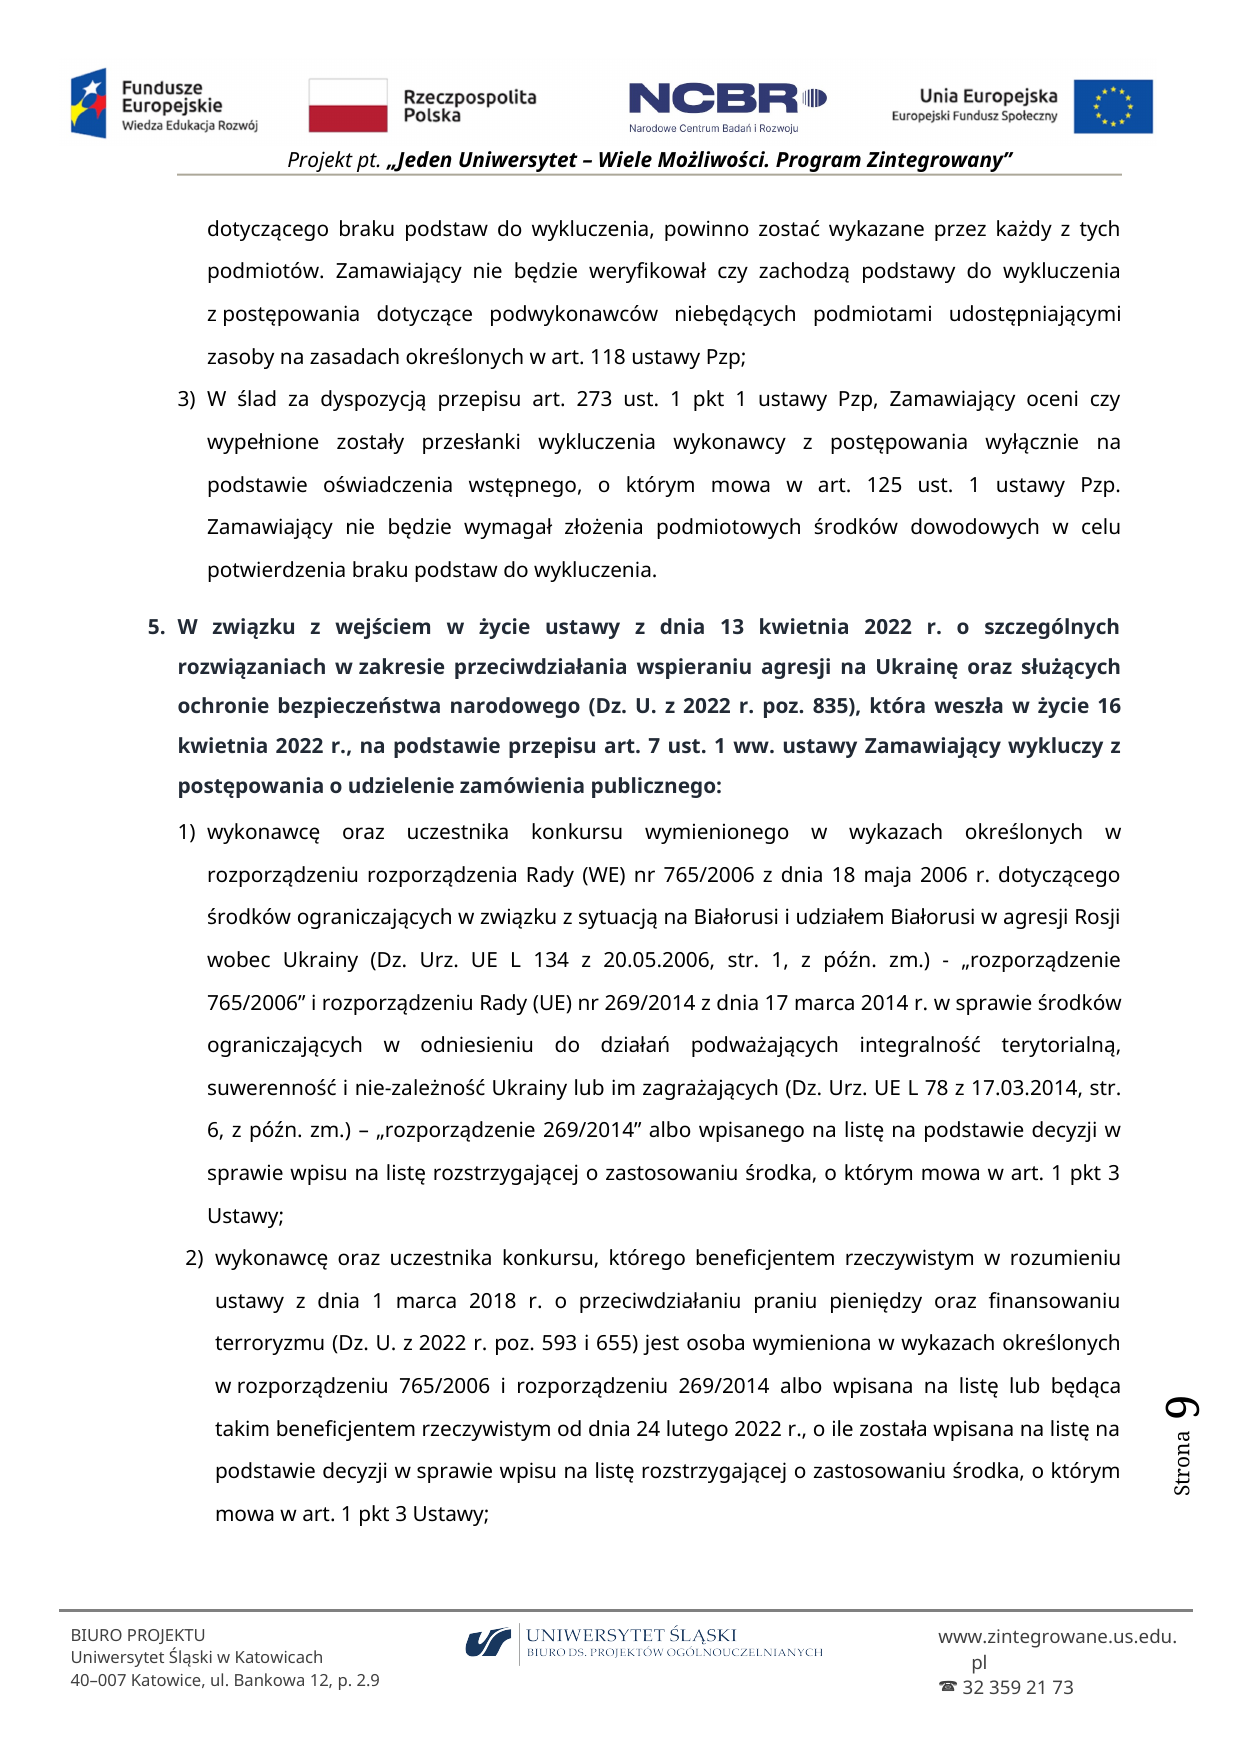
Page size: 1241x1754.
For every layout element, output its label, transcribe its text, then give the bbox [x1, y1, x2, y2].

subtitle W ślad za dyspozycją przepisu art. 273 ust. 1 pkt 1 ustawy Pzp, Zamawiający oceni czy wypełnione zostały przesłanki wykluczenia wykonawcy z postępowania wyłącznie na podstawie oświadczenia wstępnego, o którym mowa w art. 125 ust. 1 ustawy Pzp. Zamawiający nie będzie wymagał złożenia podmiotowych środków dowodowych w celu potwierdzenia braku podstaw do wykluczenia. [177, 384, 1122, 583]
subtitle W związku z wejściem w życie ustawy z dnia 13 kwietnia 2022 r. o szczególnych rozwiązaniach w zakresie przeciwdziałania wspieraniu agresji na Ukrainę oraz służących ochronie bezpieczeństwa narodowego (Dz. U. z 2022 r. poz. 835), która weszła w życie 16 kwietnia 2022 r., na podstawie przepisu art. 7 ust. 1 ww. ustawy Zamawiający wykluczy z postępowania o udzielenie zamówienia publicznego: [148, 612, 1122, 800]
subtitle wykonawcę oraz uczestnika konkursu wymienionego w wykazach określonych w rozporządzeniu rozporządzenia Rady (WE) nr 765/2006 z dnia 18 maja 2006 r. dotyczącego środków ograniczających w związku z sytuacją na Białorusi i udziałem Białorusi w agresji Rosji wobec Ukrainy (Dz. Urz. UE L 134 z 20.05.2006, str. 1, z późn. zm.) - „rozporządzenie 765/2006” i rozporządzeniu Rady (UE) nr 269/2014 z dnia 17 marca 2014 r. w sprawie środków ograniczających w odniesieniu do działań podważających integralność terytorialną, suwerenność i nie-zależność Ukrainy lub im zagrażających (Dz. Urz. UE L 78 z 17.03.2014, str. 6, z późn. zm.) – „rozporządzenie 269/2014” albo wpisanego na listę na podstawie decyzji w sprawie wpisu na listę rozstrzygającej o zastosowaniu środka, o którym mowa w art. 1 pkt 3 Ustawy; [177, 817, 1122, 1229]
picture [465, 1623, 823, 1666]
picture [59, 58, 1158, 146]
subtitle wykonawcę oraz uczestnika konkursu, którego beneficjentem rzeczywistym w rozumieniu ustawy z dnia 1 marca 2018 r. o przeciwdziałaniu praniu pieniędzy oraz finansowaniu terroryzmu (Dz. U. z 2022 r. poz. 593 i 655) jest osoba wymieniona w wykazach określonych w rozporządzeniu 765/2006 i rozporządzeniu 269/2014 albo wpisana na listę lub będąca takim beneficjentem rzeczywistym od dnia 24 lutego 2022 r., o ile została wpisana na listę na podstawie decyzji w sprawie wpisu na listę rozstrzygającej o zastosowaniu środka, o którym mowa w art. 1 pkt 3 Ustawy; [185, 1243, 1122, 1527]
